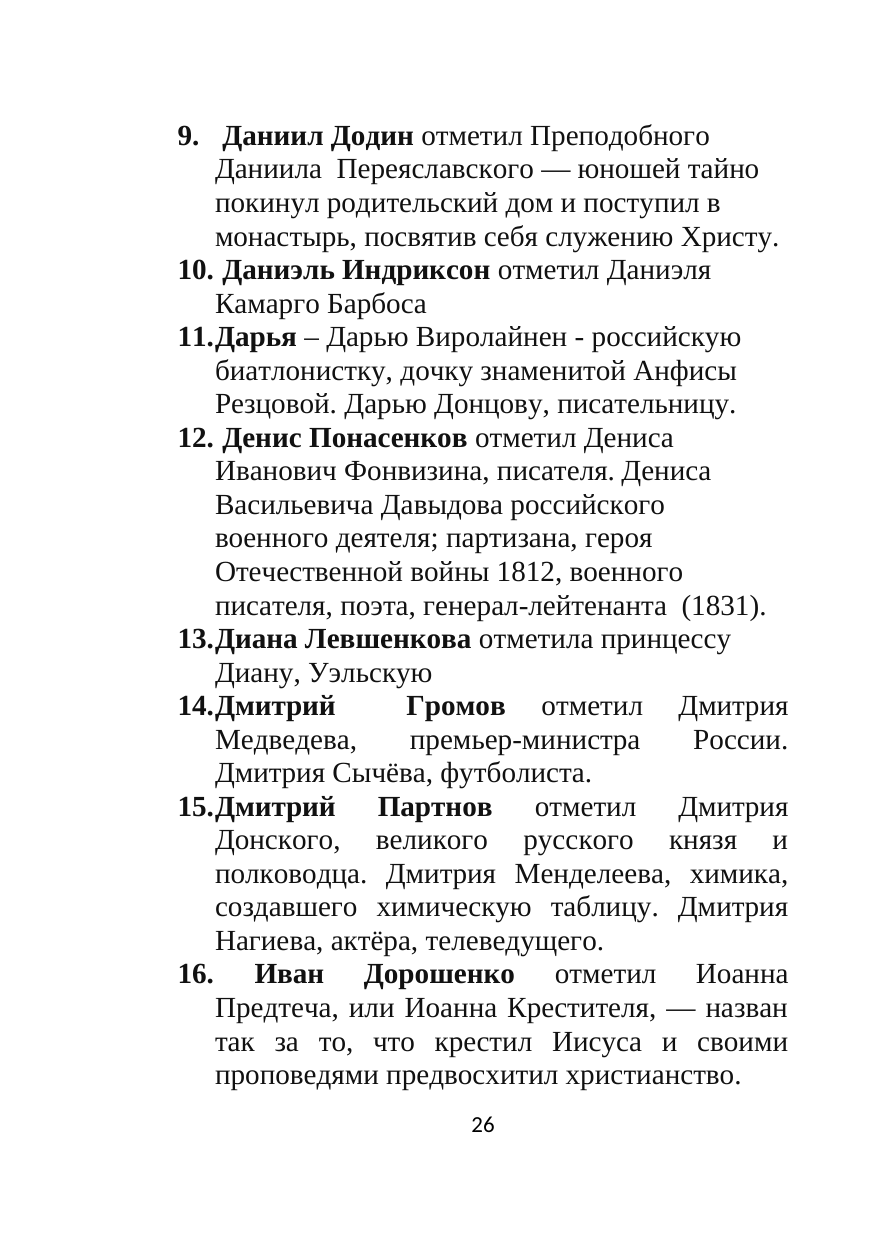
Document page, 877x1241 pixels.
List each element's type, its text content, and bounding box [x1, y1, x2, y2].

list Дмитрий Громов отметил Дмитрия Медведева, премьер-министра России. Дмитрия Сычёва, футболиста. [177, 688, 788, 789]
list Денис Понасенков отметил Дениса Иванович Фонвизина, писателя. Дениса Васильевича Давыдова российского военного деятеля; партизана, героя Отечественной войны 1812, военного писателя, поэта, генерал-лейтенанта (1831). [177, 420, 788, 621]
list Дарья – Дарью Виролайнен - российскую биатлонистку, дочку знаменитой Анфисы Резцовой. Дарью Донцову, писательницу. [177, 319, 788, 420]
list Иван Дорошенко отметил Иоанна Предтеча, или Иоанна Крестителя, — назван так за то, что крестил Иисуса и своими проповедями предвосхитил христианство. [177, 957, 788, 1091]
list Диана Левшенкова отметила принцессу Диану, Уэльскую [177, 621, 788, 688]
list Даниэль Индриксон отметил Даниэля Камарго Барбоса [177, 252, 788, 319]
list Дмитрий Партнов отметил Дмитрия Донского, великого русского князя и полководца. Дмитрия Менделеева, химика, создавшего химическую таблицу. Дмитрия Нагиева, актёра, телеведущего. [177, 789, 788, 957]
list Даниил Додин отметил Преподобного Даниила Переяславского — юношей тайно покинул родительский дом и поступил в монастырь, посвятив себя служению Христу. [177, 118, 788, 252]
